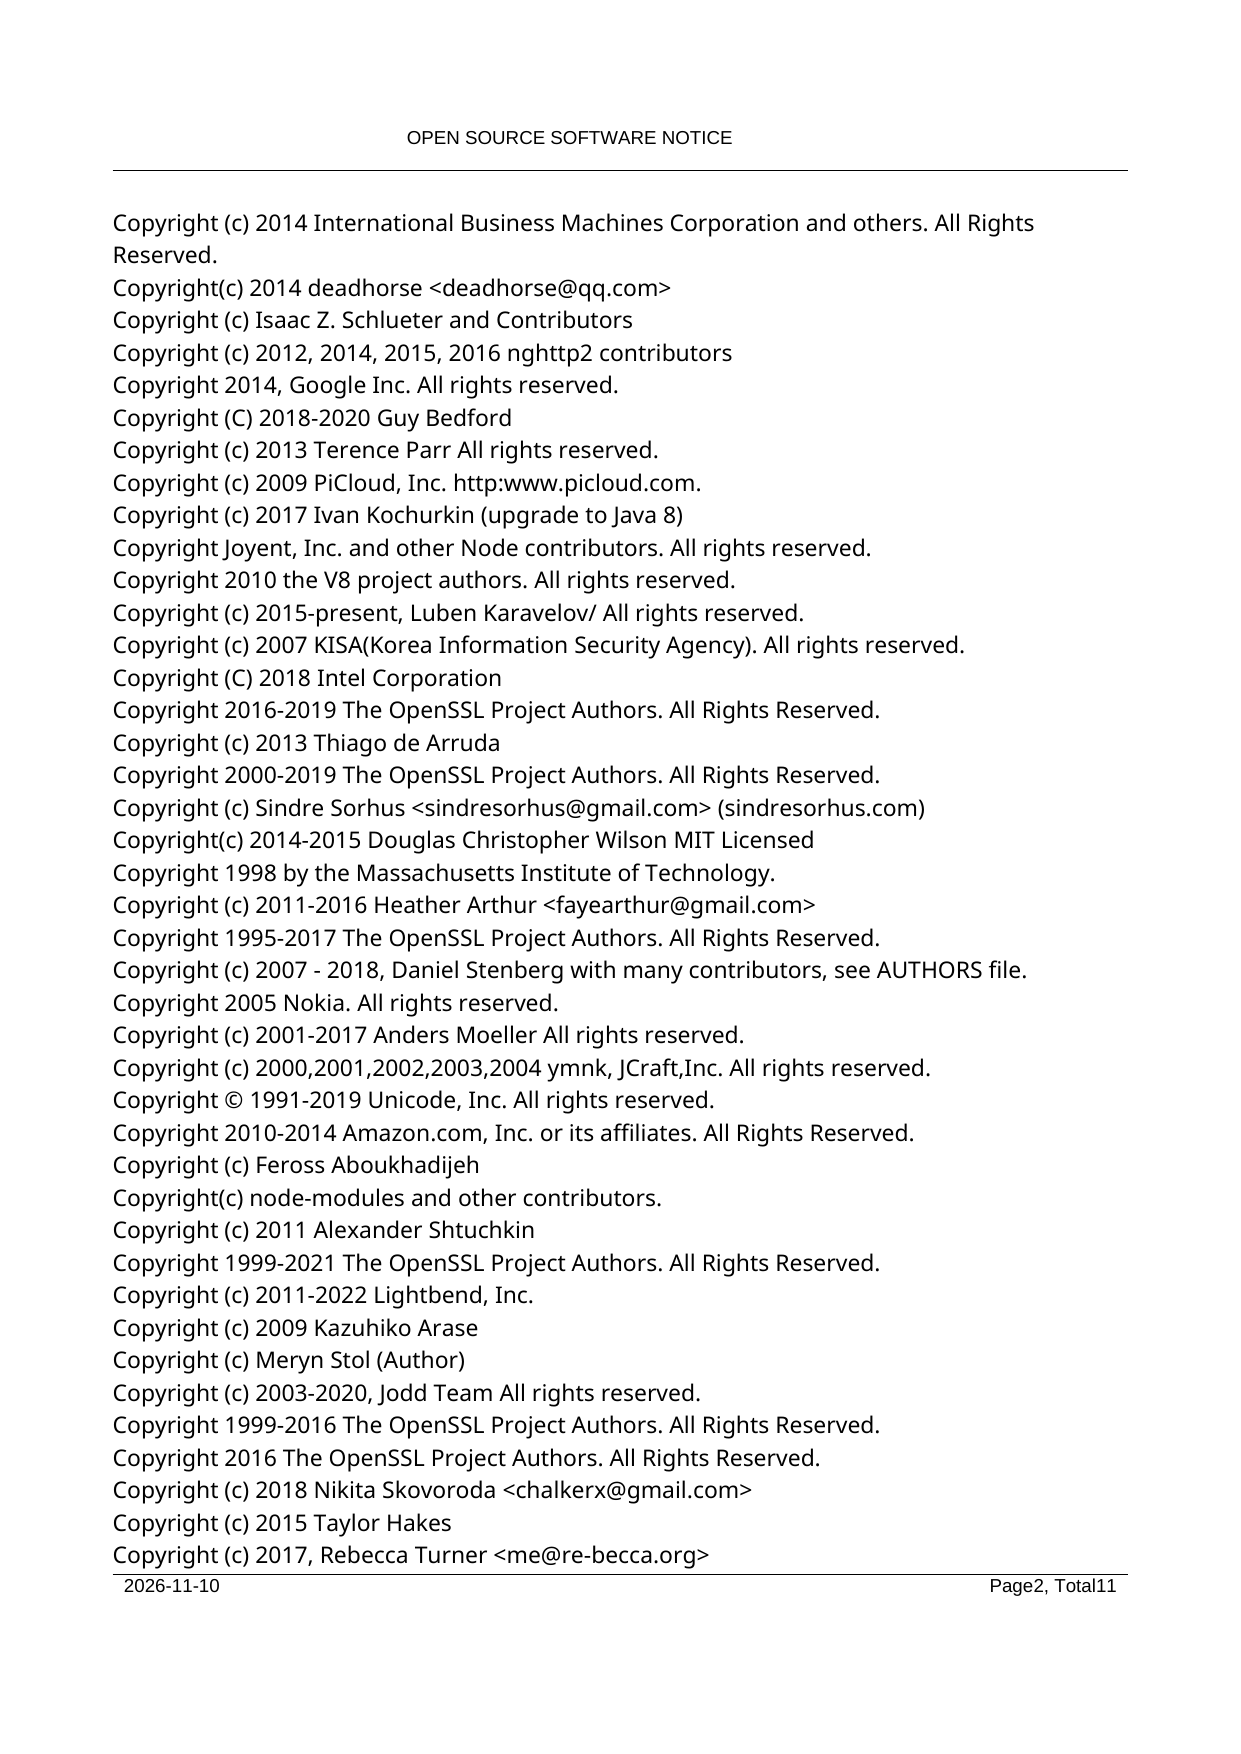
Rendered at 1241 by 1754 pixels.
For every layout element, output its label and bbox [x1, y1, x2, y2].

text [112, 206, 1128, 1571]
